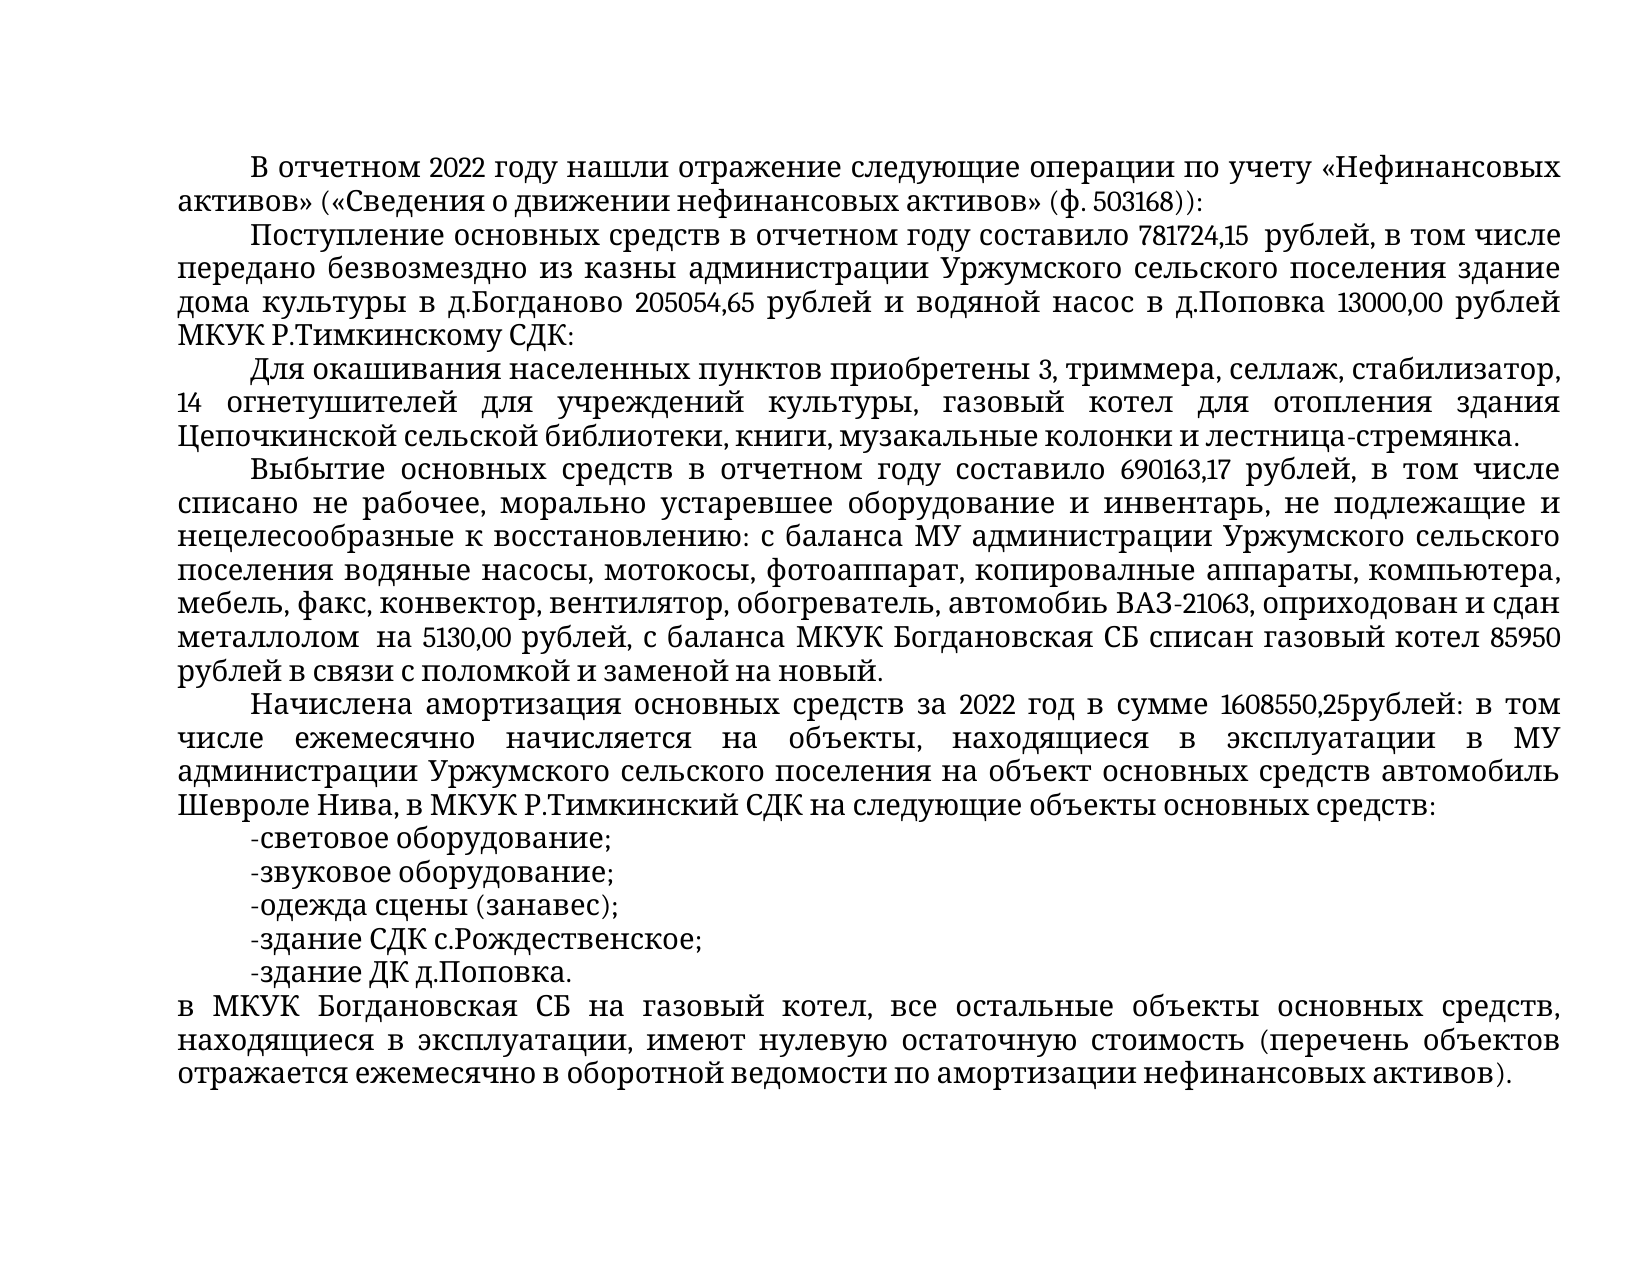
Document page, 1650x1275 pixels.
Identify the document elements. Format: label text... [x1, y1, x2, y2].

text -звуковое оборудование; [177, 856, 1561, 889]
text -световое оборудование; [177, 822, 1561, 856]
text -одежда сцены (занавес); [177, 889, 1561, 923]
text -здание ДК д.Поповка. [177, 957, 1561, 990]
text Для окашивания населенных пунктов приобретены 3, триммера, селлаж, стабилизатор, 14 огнетушителей для учреждений культуры, газовый котел для отопления здания Цепочкинской сельской библиотеки, книги, музакальные колонки и лестница-стремянка. [177, 353, 1561, 453]
text Поступление основных средств в отчетном году составило 781724,15 рублей, в том числе передано безвозмездно из казны администрации Уржумского сельского поселения здание дома культуры в д.Богданово 205054,65 рублей и водяной насос в д.Поповка 13000,00 рублей МКУК Р.Тимкинскому СДК: [177, 219, 1561, 353]
text в МКУК Богдановская СБ на газовый котел, все остальные объекты основных средств, находящиеся в эксплуатации, имеют нулевую остаточную стоимость (перечень объектов отражается ежемесячно в оборотной ведомости по амортизации нефинансовых активов). [177, 990, 1561, 1091]
text Начислена амортизация основных средств за 2022 год в сумме 1608550,25рублей: в том числе ежемесячно начисляется на объекты, находящиеся в эксплуатации в МУ администрации Уржумского сельского поселения на объект основных средств автомобиль Шевроле Нива, в МКУК Р.Тимкинский СДК на следующие объекты основных средств: [177, 688, 1561, 822]
text В отчетном 2022 году нашли отражение следующие операции по учету «Нефинансовых активов» («Сведения о движении нефинансовых активов» (ф. 503168)): [177, 152, 1561, 219]
text Выбытие основных средств в отчетном году составило 690163,17 рублей, в том числе списано не рабочее, морально устаревшее оборудование и инвентарь, не подлежащие и нецелесообразные к восстановлению: с баланса МУ администрации Уржумского сельского поселения водяные насосы, мотокосы, фотоаппарат, копировалные аппараты, компьютера, мебель, факс, конвектор, вентилятор, обогреватель, автомобиь ВАЗ-21063, оприходован и сдан металлолом на 5130,00 рублей, с баланса МКУК Богдановская СБ списан газовый котел 85950 рублей в связи с поломкой и заменой на новый. [177, 453, 1561, 688]
text -здание СДК с.Рождественское; [177, 923, 1561, 957]
